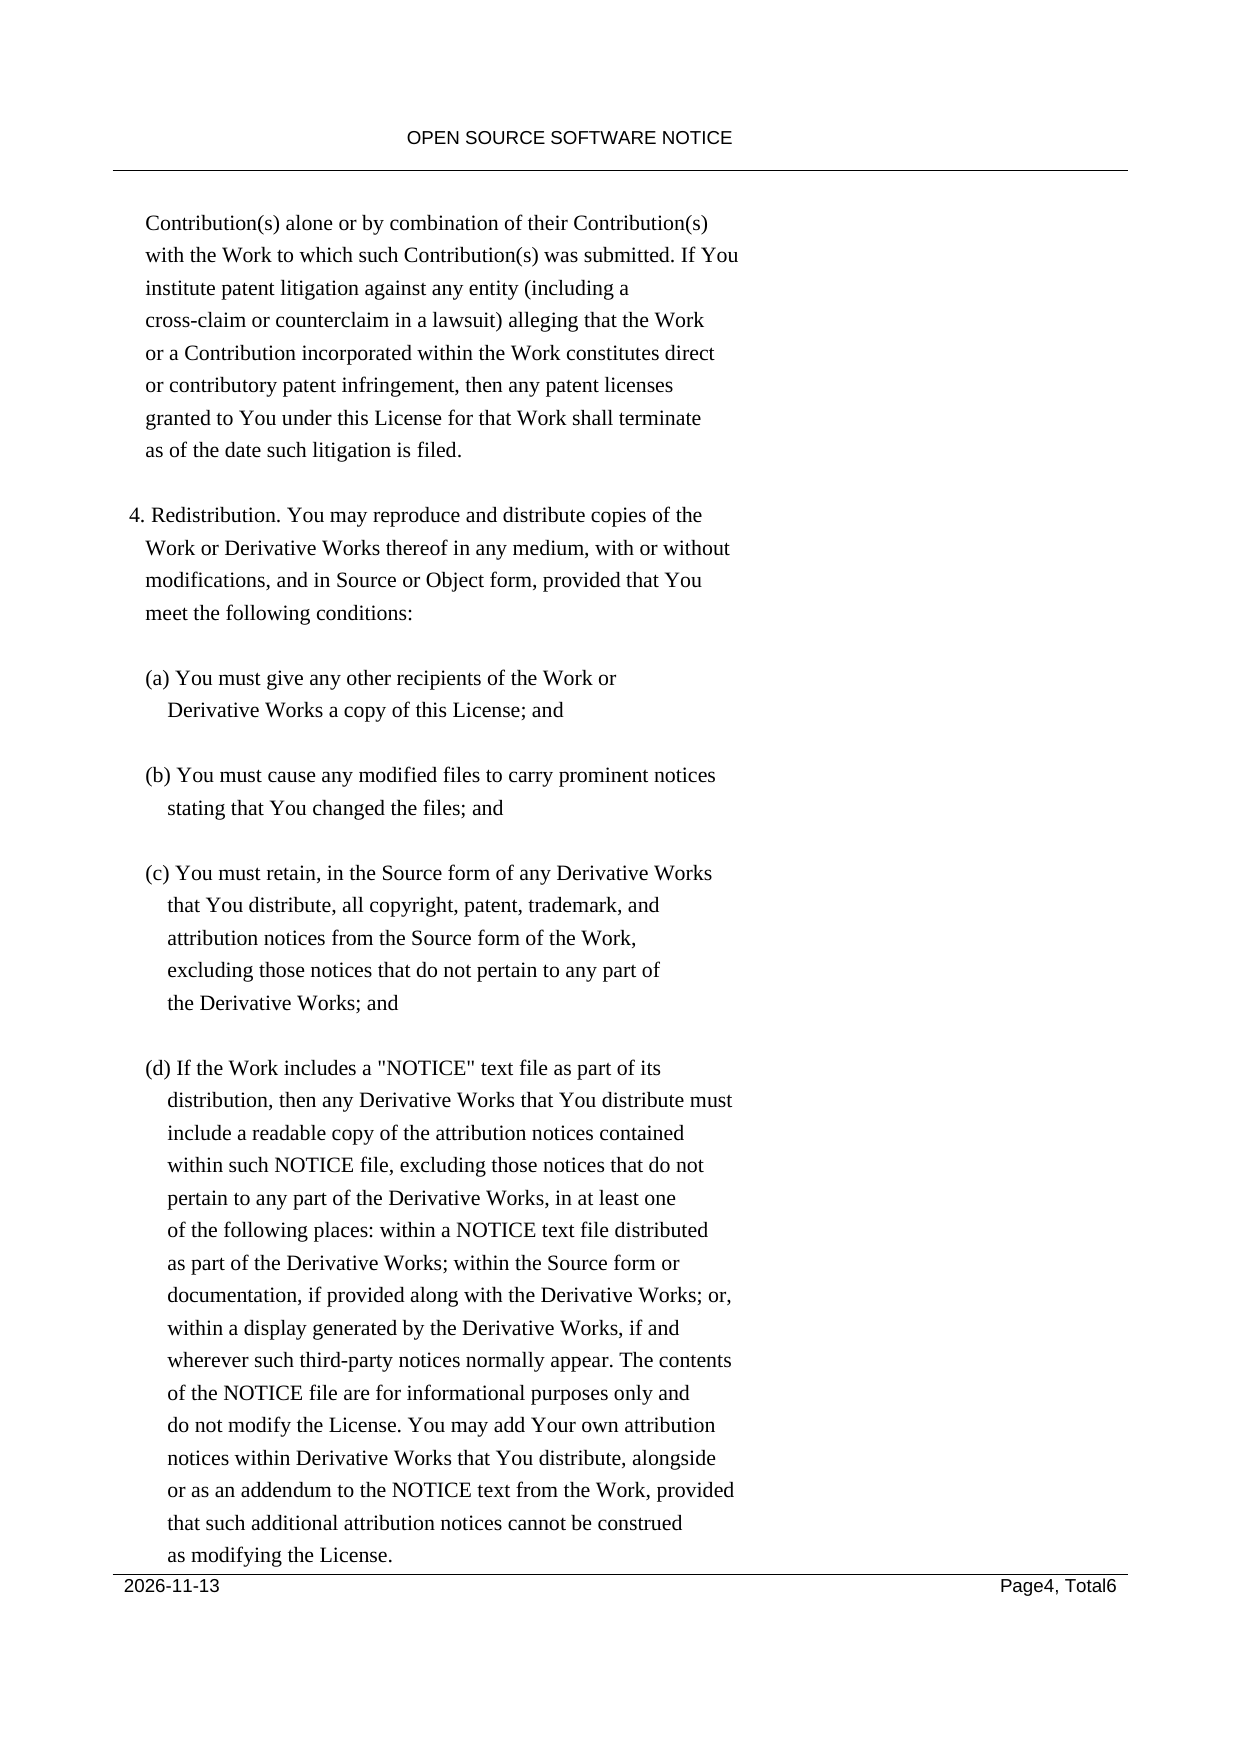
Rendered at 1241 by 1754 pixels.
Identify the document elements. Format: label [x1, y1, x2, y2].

text [112, 206, 1128, 1571]
